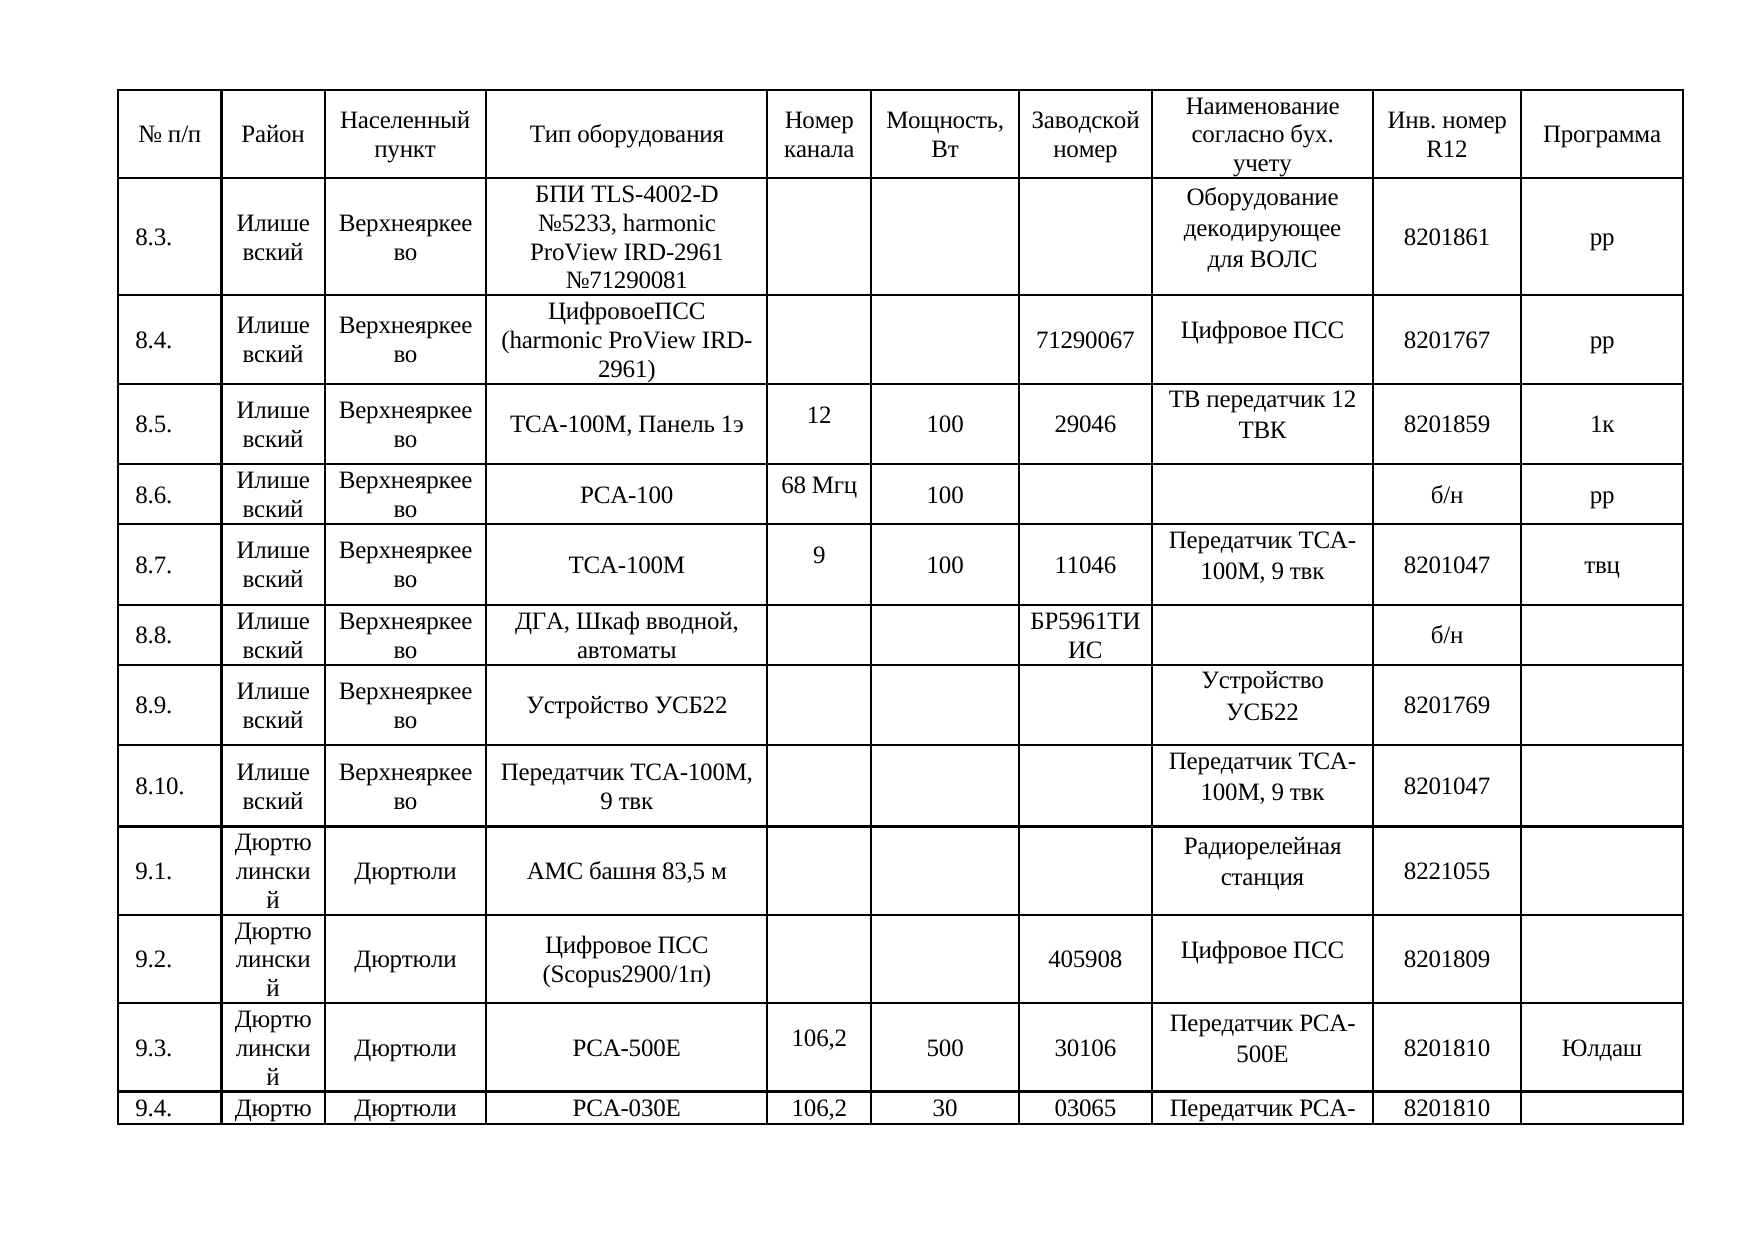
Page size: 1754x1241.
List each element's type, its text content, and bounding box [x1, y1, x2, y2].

table_cell 68 Мгц [768, 465, 870, 523]
table_cell [119, 916, 220, 1002]
table_cell Дюртюли [326, 1093, 485, 1123]
table_cell [1522, 828, 1682, 914]
table_cell Дюртюли [326, 916, 485, 1002]
table_cell [1522, 746, 1682, 825]
table_cell Передатчик ТСА-100М, 9 твк [1153, 746, 1372, 825]
table_cell БПИ TLS-4002-D №5233, harmonic ProView IRD-2961 №71290081 [487, 179, 766, 294]
table_cell Передатчик РСА-500Е [1153, 1093, 1372, 1123]
table_cell ЦифровоеПСС (harmonic ProView IRD-2961) [487, 296, 766, 382]
table_cell [1522, 666, 1682, 744]
table_cell [119, 179, 220, 294]
table_cell 8201809 [1374, 916, 1520, 1002]
table_cell рр [1522, 465, 1682, 523]
table_cell [768, 746, 870, 825]
table_cell рр [1522, 179, 1682, 294]
table_cell 8201047 [1374, 746, 1520, 825]
table_cell [119, 828, 220, 914]
table_cell ДГА, Шкаф вводной, автоматы [487, 606, 766, 663]
table_cell 8201767 [1374, 296, 1520, 382]
table_cell [768, 916, 870, 1002]
table_cell [119, 1093, 220, 1123]
table_cell 100 [872, 525, 1018, 604]
table_cell 9 [768, 525, 870, 604]
table_cell Илишевский [223, 296, 324, 382]
table_cell Устройство УСБ22 [487, 666, 766, 744]
table_cell Радиорелейная станция [1153, 828, 1372, 914]
table_cell 29046 [1020, 385, 1151, 463]
table_cell [768, 828, 870, 914]
table_cell [1522, 916, 1682, 1002]
table_cell [1522, 1093, 1682, 1123]
table_cell [1020, 666, 1151, 744]
table_cell 1к [1522, 385, 1682, 463]
table_cell ТСА-100М, Панель 1э [487, 385, 766, 463]
table_cell 8201810 [1374, 1093, 1520, 1123]
table_cell 405908 [1020, 916, 1151, 1002]
table_cell Дюртюли [326, 1004, 485, 1090]
table_cell Дюртюлинский [223, 916, 324, 1002]
table_header № п/п [119, 91, 220, 177]
table_cell Илишевский [223, 666, 324, 744]
table_cell [1522, 606, 1682, 663]
table_cell Дюртюлинский [223, 828, 324, 914]
table_cell АМС башня 83,5 м [487, 828, 766, 914]
table_cell [872, 606, 1018, 663]
table_cell Передатчик ТСА-100М, 9 твк [1153, 525, 1372, 604]
table_cell [119, 296, 220, 382]
table_header Номер канала [768, 91, 870, 177]
table_cell б/н [1374, 465, 1520, 523]
table_cell Илишевский [223, 606, 324, 663]
table_header Инв. номер R12 [1374, 91, 1520, 177]
table_cell [872, 916, 1018, 1002]
table_cell [1020, 179, 1151, 294]
table_cell [872, 179, 1018, 294]
table_cell Илишевский [223, 465, 324, 523]
table_cell 500 [872, 1004, 1018, 1090]
table_cell Оборудование декодирующее для ВОЛС [1153, 179, 1372, 294]
table_cell 30 [872, 1093, 1018, 1123]
table_cell твц [1522, 525, 1682, 604]
table_cell РСА-100 [487, 465, 766, 523]
table_cell [1020, 465, 1151, 523]
table_cell Передатчик ТСА-100М, 9 твк [487, 746, 766, 825]
table_cell ТСА-100М [487, 525, 766, 604]
table_header Мощность, Вт [872, 91, 1018, 177]
table_cell 03065 [1020, 1093, 1151, 1123]
table_cell Дюртюлинский [223, 1093, 324, 1123]
table_cell Дюртюли [326, 828, 485, 914]
table_cell 8201047 [1374, 525, 1520, 604]
table_cell Устройство УСБ22 [1153, 666, 1372, 744]
table_cell 100 [872, 385, 1018, 463]
table_cell [119, 746, 220, 825]
table_cell 8221055 [1374, 828, 1520, 914]
table_cell Илишевский [223, 525, 324, 604]
table_header Наименование согласно бух. учету [1153, 91, 1372, 177]
table_cell [119, 606, 220, 663]
table_cell Передатчик РСА-500Е [1153, 1004, 1372, 1090]
table_cell 71290067 [1020, 296, 1151, 382]
table_cell [1153, 606, 1372, 663]
table_cell 8201810 [1374, 1004, 1520, 1090]
table_header Заводской номер [1020, 91, 1151, 177]
table_cell Верхнеяркеево [326, 296, 485, 382]
table_cell [1020, 746, 1151, 825]
table_header Программа [1522, 91, 1682, 177]
table_cell 8201859 [1374, 385, 1520, 463]
table_header Район [223, 91, 324, 177]
table_cell [1153, 465, 1372, 523]
table_cell РСА-030Е [487, 1093, 766, 1123]
table_cell [1020, 828, 1151, 914]
table_cell 11046 [1020, 525, 1151, 604]
table_cell Илишевский [223, 385, 324, 463]
table_cell Дюртюлинский [223, 1004, 324, 1090]
table_cell 8201861 [1374, 179, 1520, 294]
table_cell Верхнеяркеево [326, 385, 485, 463]
table_cell Верхнеяркеево [326, 746, 485, 825]
table_cell [119, 385, 220, 463]
table_cell Илишевский [223, 746, 324, 825]
table_cell [768, 296, 870, 382]
table_cell [768, 606, 870, 663]
table_cell ТВ передатчик 12 ТВК [1153, 385, 1372, 463]
table_cell Илишевский [223, 179, 324, 294]
table_cell [872, 666, 1018, 744]
table_cell РСА-500Е [487, 1004, 766, 1090]
table_cell Верхнеяркеево [326, 606, 485, 663]
table_header Тип оборудования [487, 91, 766, 177]
table_cell б/н [1374, 606, 1520, 663]
table_cell 106,2 [768, 1004, 870, 1090]
table_cell [119, 525, 220, 604]
table_cell Верхнеяркеево [326, 666, 485, 744]
table_cell [872, 296, 1018, 382]
table_cell 106,2 [768, 1093, 870, 1123]
table_cell 100 [872, 465, 1018, 523]
table_header Населенный пункт [326, 91, 485, 177]
table_cell 12 [768, 385, 870, 463]
table_cell Верхнеяркеево [326, 525, 485, 604]
table_cell 30106 [1020, 1004, 1151, 1090]
table_cell Цифровое ПСС [1153, 916, 1372, 1002]
table_cell [119, 465, 220, 523]
table_cell БР5961ТИИС [1020, 606, 1151, 663]
table_cell Верхнеяркеево [326, 179, 485, 294]
table_cell 8201769 [1374, 666, 1520, 744]
table_cell [872, 746, 1018, 825]
table_cell [119, 666, 220, 744]
table_cell Верхнеяркеево [326, 465, 485, 523]
table_cell [872, 828, 1018, 914]
table_cell Цифровое ПСС [1153, 296, 1372, 382]
table_cell [768, 666, 870, 744]
table_cell Юлдаш [1522, 1004, 1682, 1090]
table_cell рр [1522, 296, 1682, 382]
table_cell Цифровое ПСС (Scopus2900/1п) [487, 916, 766, 1002]
table_cell [768, 179, 870, 294]
table_cell [119, 1004, 220, 1090]
